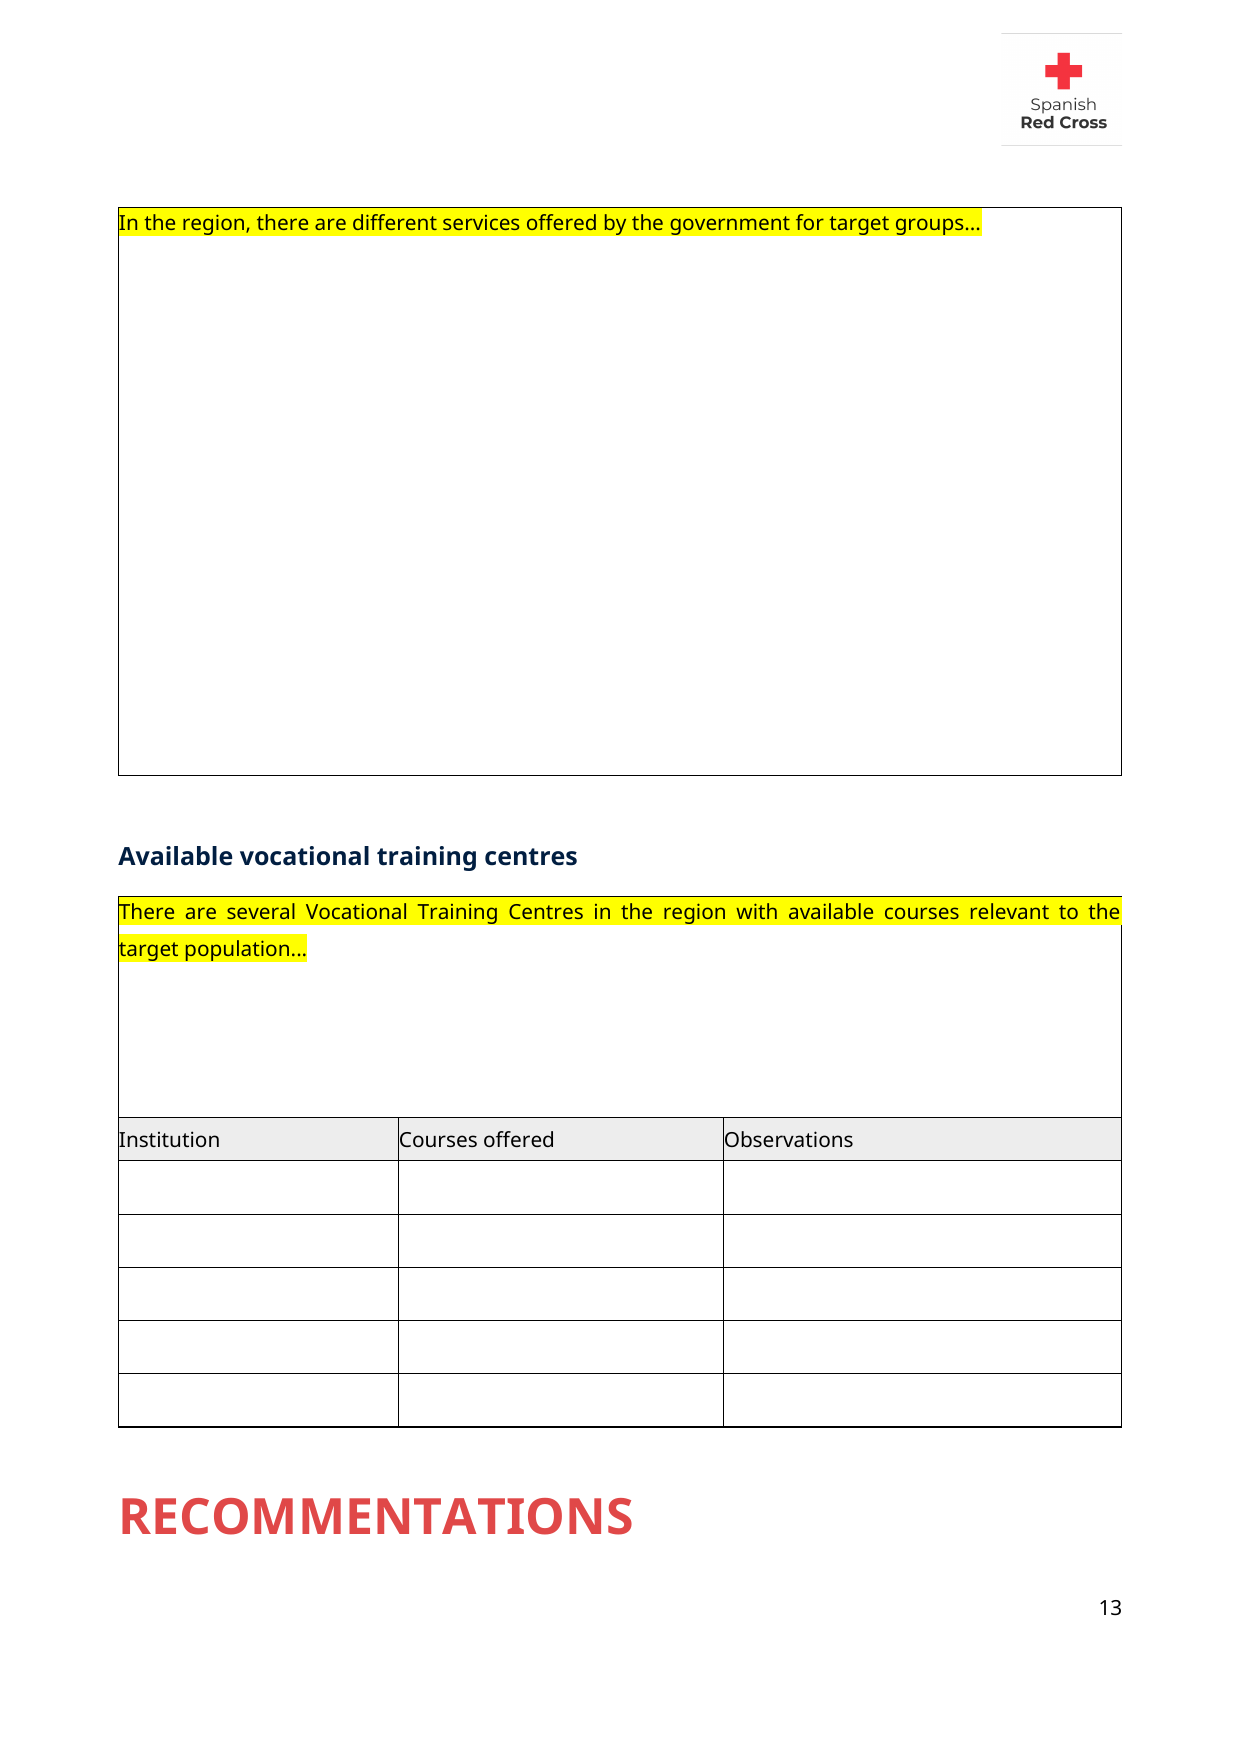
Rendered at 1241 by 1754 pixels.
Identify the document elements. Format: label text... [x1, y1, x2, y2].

table_cell [724, 1268, 1121, 1320]
table_cell [724, 1374, 1121, 1426]
table_cell [399, 1215, 723, 1267]
picture [1001, 29, 1123, 150]
table_cell [119, 1321, 398, 1373]
table_cell [724, 1321, 1121, 1373]
subtitle RECOMMENTATIONS [118, 1481, 1122, 1549]
table_header In the region, there are different services offered by the government for target groups... [119, 208, 1121, 775]
table_cell [399, 1321, 723, 1373]
table_cell [399, 1268, 723, 1320]
table_header There are several Vocational Training Centres in the region with available courses relevant to the target population... [119, 925, 1121, 1117]
table_cell [119, 1215, 398, 1267]
table_cell [724, 1215, 1121, 1267]
table_cell [119, 1161, 398, 1213]
table_cell [119, 1374, 398, 1426]
table_cell Institution [119, 1118, 398, 1160]
table_cell Observations [724, 1118, 1121, 1160]
table_cell [119, 1268, 398, 1320]
table_cell [399, 1374, 723, 1426]
table_cell [724, 1161, 1121, 1213]
subtitle Available vocational training centres [118, 838, 1122, 872]
table_cell Courses offered [399, 1118, 723, 1160]
table_cell [399, 1161, 723, 1213]
